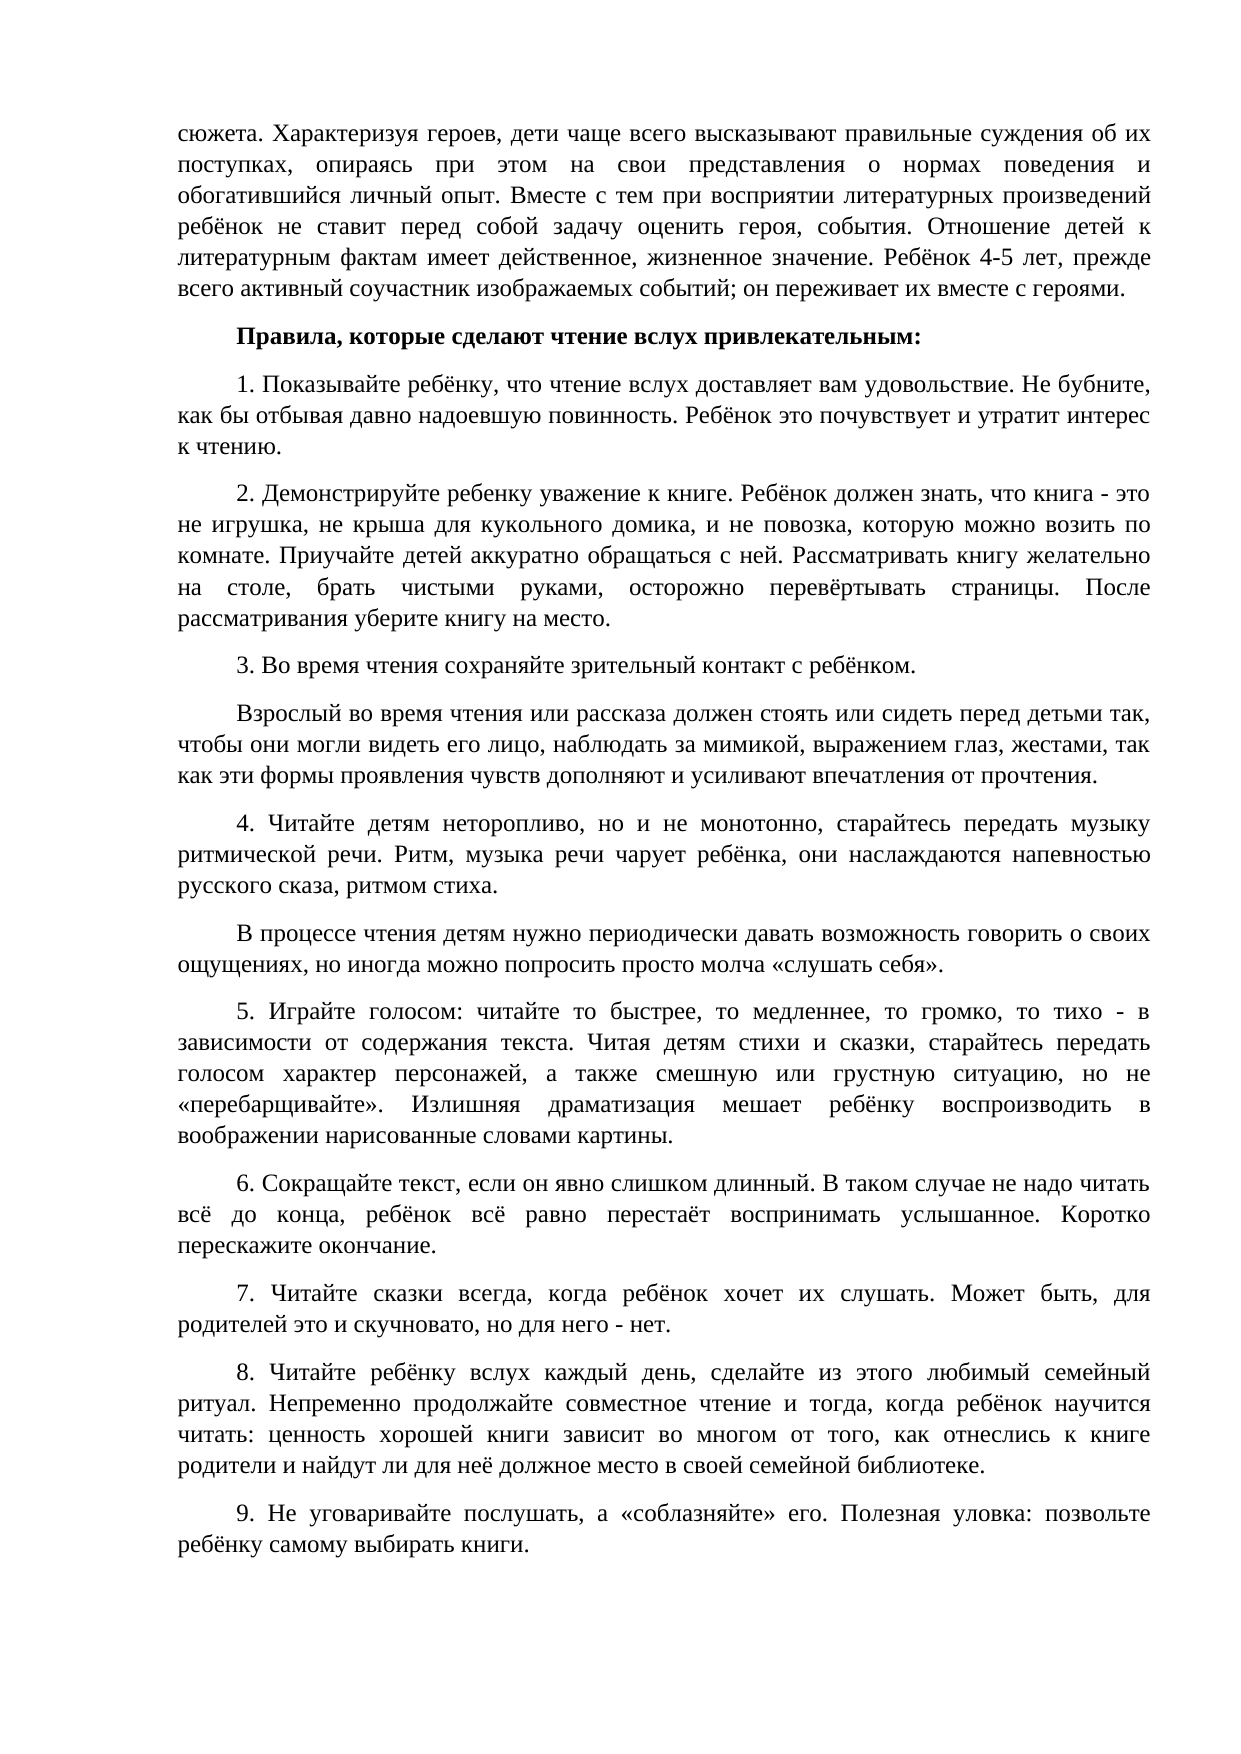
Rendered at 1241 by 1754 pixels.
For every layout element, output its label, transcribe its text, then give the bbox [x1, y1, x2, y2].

text 3. Во время чтения сохраняйте зрительный контакт с ребёнком. [177, 650, 1152, 679]
text Взрослый во время чтения или рассказа должен стоять или сидеть перед детьми так, чтобы они могли видеть его лицо, наблюдать за мимикой, выражением глаз, жестами, так как эти формы проявления чувств дополняют и усиливают впечатления от прочтения. [177, 698, 1152, 789]
text 7. Читайте сказки всегда, когда ребёнок хочет их слушать. Может быть, для родителей это и скучновато, но для него - нет. [177, 1278, 1152, 1338]
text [177, 118, 1152, 302]
text 4. Читайте детям неторопливо, но и не монотонно, старайтесь передать музыку ритмической речи. Ритм, музыка речи чарует ребёнка, они наслаждаются напевностью русского сказа, ритмом стиха. [177, 808, 1152, 899]
text Правила, которые сделают чтение вслух привлекательным: [177, 321, 1152, 350]
text 8. Читайте ребёнку вслух каждый день, сделайте из этого любимый семейный ритуал. Непременно продолжайте совместное чтение и тогда, когда ребёнок научится читать: ценность хорошей книги зависит во многом от того, как отнеслись к книге родители и найдут ли для неё должное место в своей семейной библиотеке. [177, 1357, 1152, 1479]
text 9. Не уговаривайте послушать, а «соблазняйте» его. Полезная уловка: позвольте ребёнку самому выбирать книги. [177, 1498, 1152, 1557]
text 2. Демонстрируйте ребенку уважение к книге. Ребёнок должен знать, что книга - это не игрушка, не крыша для кукольного домика, и не повозка, которую можно возить по комнате. Приучайте детей аккуратно обращаться с ней. Рассматривать книгу желательно на столе, брать чистыми руками, осторожно перевёртывать страницы. После рассматривания уберите книгу на место. [177, 478, 1152, 631]
text В процессе чтения детям нужно периодически давать возможность говорить о своих ощущениях, но иногда можно попросить просто молча «слушать себя». [177, 918, 1152, 977]
text 1. Показывайте ребёнку, что чтение вслух доставляет вам удовольствие. Не бубните, как бы отбывая давно надоевшую повинность. Ребёнок это почувствует и утратит интерес к чтению. [177, 369, 1152, 459]
text 5. Играйте голосом: читайте то быстрее, то медленнее, то громко, то тихо - в зависимости от содержания текста. Читая детям стихи и сказки, старайтесь передать голосом характер персонажей, а также смешную или грустную ситуацию, но не «перебарщивайте». Излишняя драматизация мешает ребёнку воспроизводить в воображении нарисованные словами картины. [177, 996, 1152, 1149]
text 6. Сокращайте текст, если он явно слишком длинный. В таком случае не надо читать всё до конца, ребёнок всё равно перестаёт воспринимать услышанное. Коротко перескажите окончание. [177, 1168, 1152, 1259]
